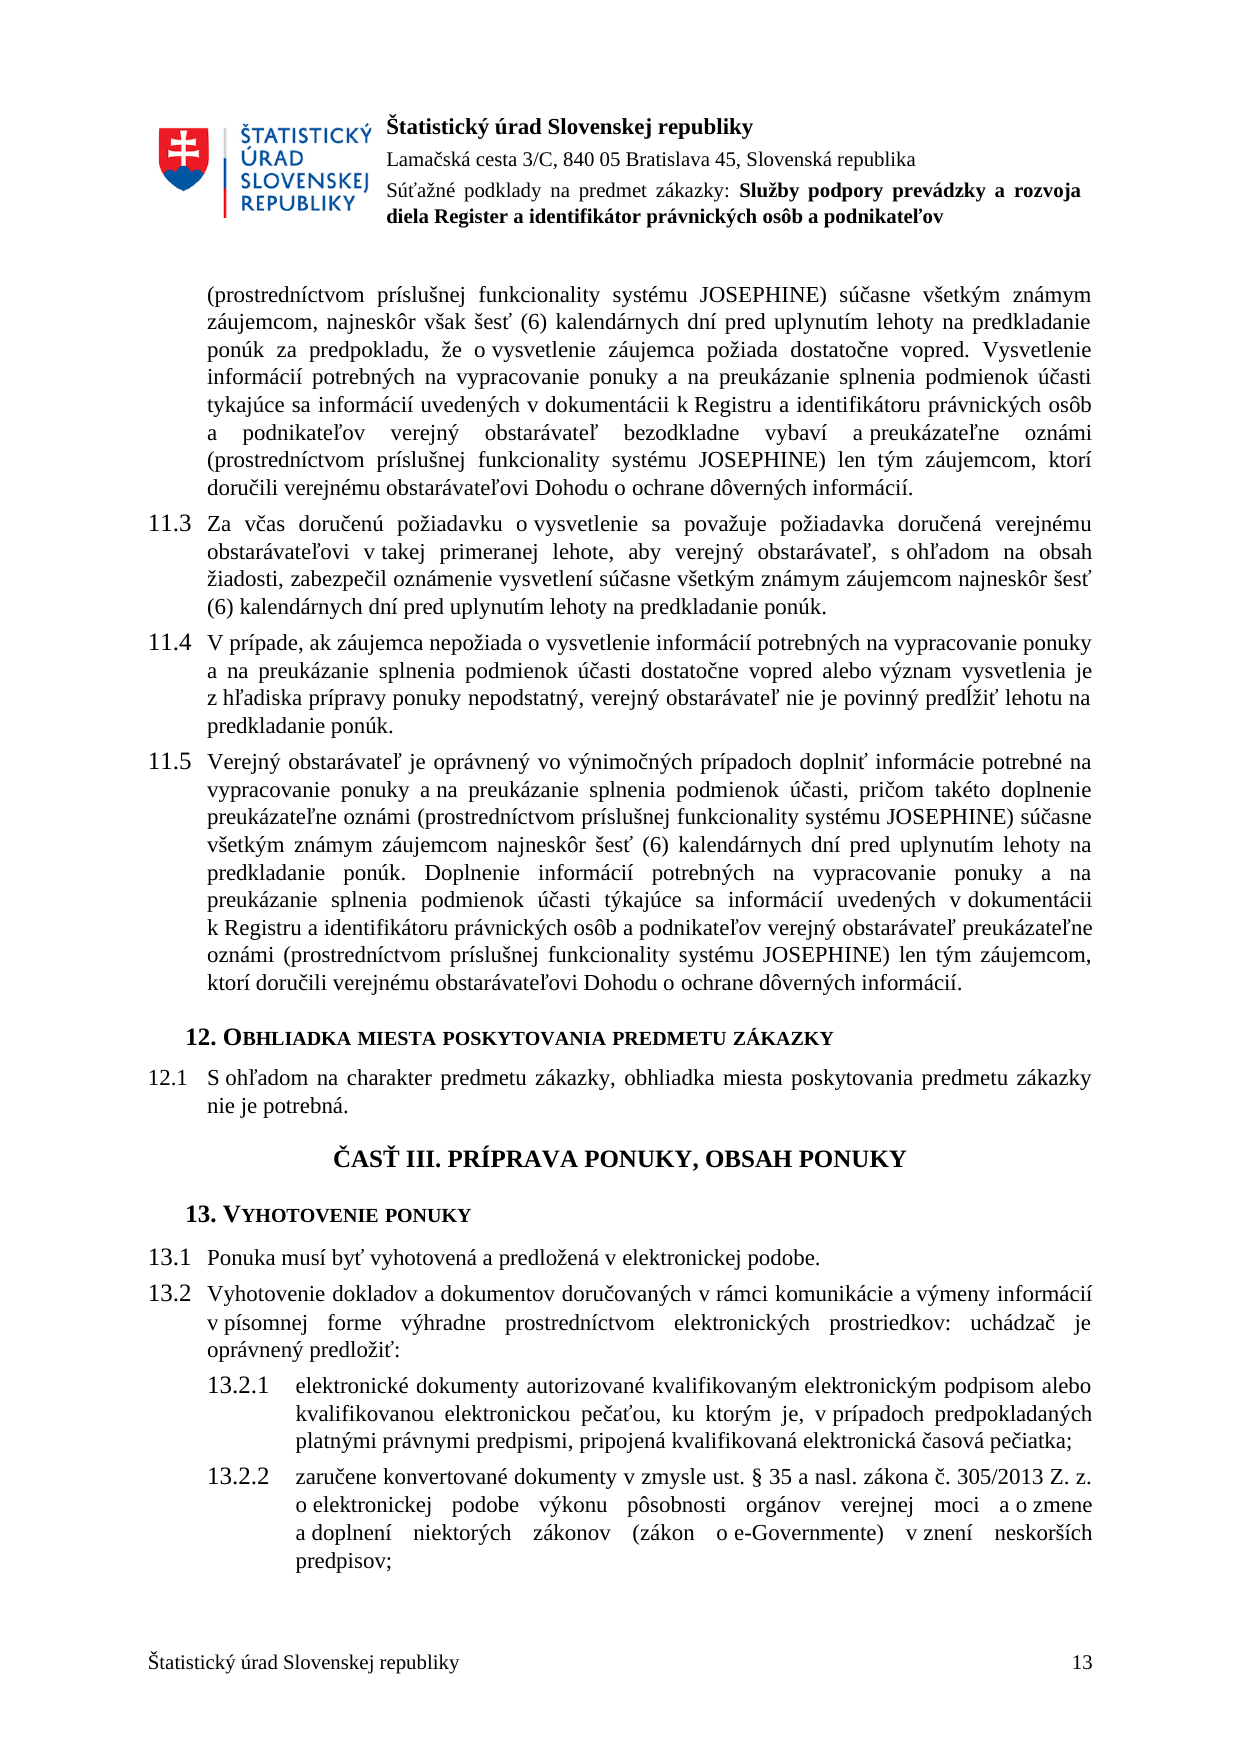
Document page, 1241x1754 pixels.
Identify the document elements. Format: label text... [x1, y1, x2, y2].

subtitle ČASŤ III. PRÍPRAVA PONUKY, OBSAH PONUKY [148, 1144, 1092, 1173]
list zaručene konvertované dokumenty v zmysle ust. § 35 a nasl. zákona č. 305/2013 Z. z. o elektronickej podobe výkonu pôsobnosti orgánov verejnej moci a o zmene a doplnení niektorých zákonov (zákon o e-Governmente) v znení neskorších predpisov; [207, 1461, 1092, 1573]
subtitle Vyhotovenie ponuky [185, 1199, 1092, 1228]
list Vyhotovenie dokladov a dokumentov doručovaných v rámci komunikácie a výmeny informácií v písomnej forme výhradne prostredníctvom elektronických prostriedkov: uchádzač je oprávnený predložiť: [148, 1278, 1092, 1362]
list S ohľadom na charakter predmetu zákazky, obhliadka miesta poskytovania predmetu zákazky nie je potrebná. [148, 1064, 1092, 1118]
list Za včas doručenú požiadavku o vysvetlenie sa považuje požiadavka doručená verejnému obstarávateľovi v takej primeranej lehote, aby verejný obstarávateľ, s ohľadom na obsah žiadosti, zabezpečil oznámenie vysvetlení súčasne všetkým známym záujemcom najneskôr šesť (6) kalendárnych dní pred uplynutím lehoty na predkladanie ponúk. [148, 508, 1092, 619]
list elektronické dokumenty autorizované kvalifikovaným elektronickým podpisom alebo kvalifikovanou elektronickou pečaťou, ku ktorým je, v prípadoch predpokladaných platnými právnymi predpismi, pripojená kvalifikovaná elektronická časová pečiatka; [207, 1370, 1092, 1454]
subtitle Obhliadka miesta poskytovania predmetu zákazky [185, 1022, 1092, 1050]
list Ponuka musí byť vyhotovená a predložená v elektronickej podobe. [148, 1242, 1092, 1271]
list V prípade, ak záujemca nepožiada o vysvetlenie informácií potrebných na vypracovanie ponuky a na preukázanie splnenia podmienok účasti dostatočne vopred alebo význam vysvetlenia je z hľadiska prípravy ponuky nepodstatný, verejný obstarávateľ nie je povinný predĺžiť lehotu na predkladanie ponúk. [148, 627, 1092, 738]
picture [158, 123, 372, 218]
list Verejný obstarávateľ je oprávnený vo výnimočných prípadoch doplniť informácie potrebné na vypracovanie ponuky a na preukázanie splnenia podmienok účasti, pričom takéto doplnenie preukázateľne oznámi (prostredníctvom príslušnej funkcionality systému JOSEPHINE) súčasne všetkým známym záujemcom najneskôr šesť (6) kalendárnych dní pred uplynutím lehoty na predkladanie ponúk. Doplnenie informácií potrebných na vypracovanie ponuky a na preukázanie splnenia podmienok účasti týkajúce sa informácií uvedených v dokumentácii k Registru a identifikátoru právnických osôb a podnikateľov verejný obstarávateľ preukázateľne oznámi (prostredníctvom príslušnej funkcionality systému JOSEPHINE) len tým záujemcom, ktorí doručili verejnému obstarávateľovi Dohodu o ochrane dôverných informácií. [148, 746, 1092, 995]
